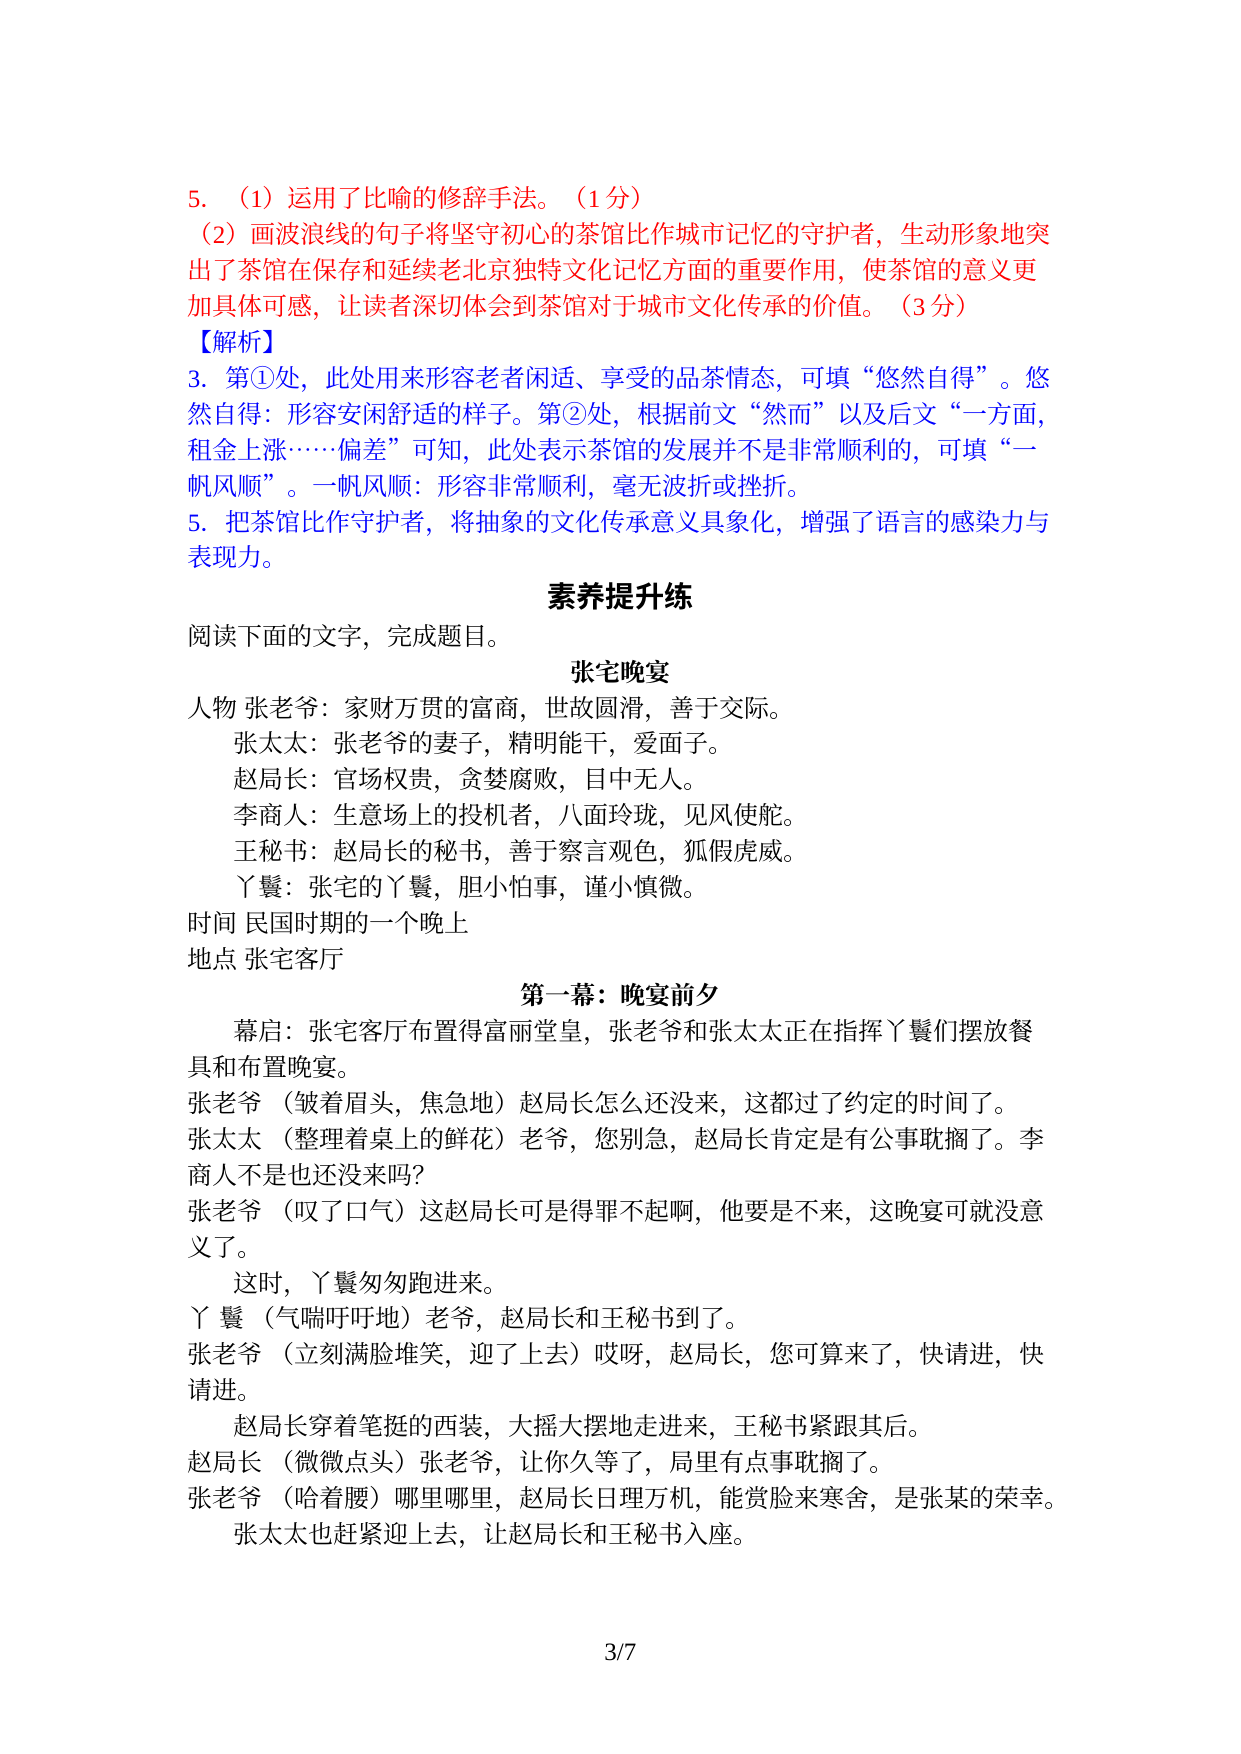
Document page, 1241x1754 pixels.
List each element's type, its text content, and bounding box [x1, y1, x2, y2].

subtitle 素养提升练 [188, 574, 1052, 616]
text 幕启：张宅客厅布置得富丽堂皇，张老爷和张太太正在指挥丫鬟们摆放餐具和布置晚宴。 [188, 1012, 1052, 1083]
text 丫 鬟 （气喘吁吁地）老爷，赵局长和王秘书到了。 [188, 1299, 1052, 1335]
text 赵局长：官场权贵，贪婪腐败，目中无人。 [188, 760, 1052, 796]
text 赵局长穿着笔挺的西装，大摇大摆地走进来，王秘书紧跟其后。 [188, 1407, 1052, 1443]
text 张老爷 （皱着眉头，焦急地）赵局长怎么还没来，这都过了约定的时间了。 [188, 1083, 1052, 1119]
text 张宅晚宴 [188, 652, 1052, 688]
text 【解析】 [188, 322, 1052, 358]
text 张太太也赶紧迎上去，让赵局长和王秘书入座。 [188, 1515, 1052, 1551]
text 张老爷 （哈着腰）哪里哪里，赵局长日理万机，能赏脸来寒舍，是张某的荣幸。 [188, 1479, 1052, 1515]
text 丫鬟：张宅的丫鬟，胆小怕事，谨小慎微。 [188, 868, 1052, 904]
text 张老爷 （立刻满脸堆笑，迎了上去）哎呀，赵局长，您可算来了，快请进，快请进。 [188, 1335, 1052, 1407]
text 张太太：张老爷的妻子，精明能干，爱面子。 [188, 724, 1052, 760]
text 5．（1）运用了比喻的修辞手法。（1分） [188, 179, 1052, 215]
text 5．把茶馆比作守护者，将抽象的文化传承意义具象化，增强了语言的感染力与表现力。 [188, 502, 1052, 574]
text 3．第①处，此处用来形容老者闲适、享受的品茶情态，可填“悠然自得”。悠然自得：形容安闲舒适的样子。第②处，根据前文“然而”以及后文“一方面，租金上涨……偏差”可知，此处表示茶馆的发展并不是非常顺利的，可填“一帆风顺”。一帆风顺：形容非常顺利，毫无波折或挫折。 [188, 358, 1052, 502]
text 第一幕：晚宴前夕 [188, 976, 1052, 1012]
text 时间 民国时期的一个晚上 [188, 904, 1052, 940]
text 这时，丫鬟匆匆跑进来。 [188, 1263, 1052, 1299]
text 张太太 （整理着桌上的鲜花）老爷，您别急，赵局长肯定是有公事耽搁了。李商人不是也还没来吗？ [188, 1119, 1052, 1191]
text 人物 张老爷：家财万贯的富商，世故圆滑，善于交际。 [188, 688, 1052, 724]
text 李商人：生意场上的投机者，八面玲珑，见风使舵。 [188, 796, 1052, 832]
text 地点 张宅客厅 [188, 940, 1052, 976]
text 王秘书：赵局长的秘书，善于察言观色，狐假虎威。 [188, 832, 1052, 868]
text 赵局长 （微微点头）张老爷，让你久等了，局里有点事耽搁了。 [188, 1443, 1052, 1479]
text 张老爷 （叹了口气）这赵局长可是得罪不起啊，他要是不来，这晚宴可就没意义了。 [188, 1191, 1052, 1263]
text 阅读下面的文字，完成题目。 [188, 616, 1052, 652]
text （2）画波浪线的句子将坚守初心的茶馆比作城市记忆的守护者，生动形象地突出了茶馆在保存和延续老北京独特文化记忆方面的重要作用，使茶馆的意义更加具体可感，让读者深切体会到茶馆对于城市文化传承的价值。（3分） [188, 215, 1052, 322]
